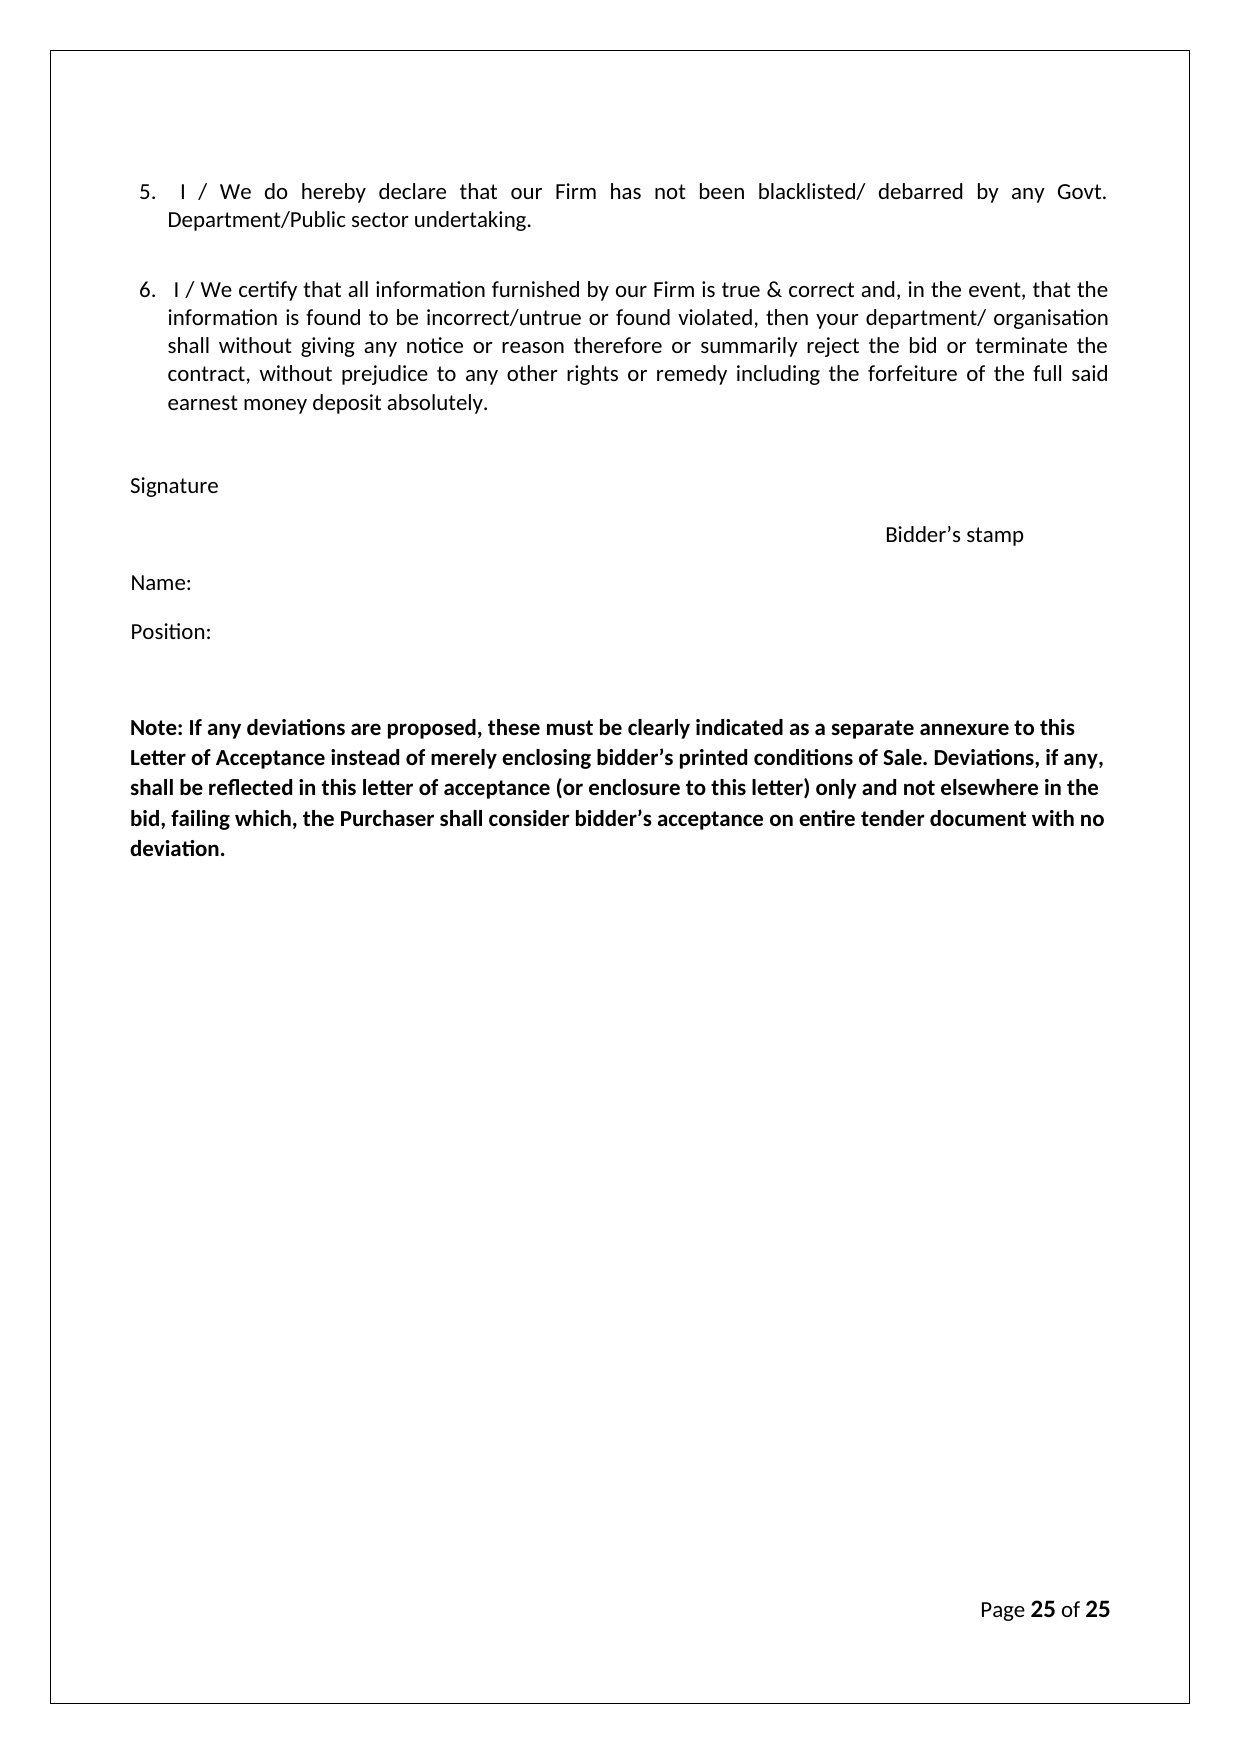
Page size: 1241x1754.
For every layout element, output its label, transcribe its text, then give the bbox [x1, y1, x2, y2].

text Signature [130, 471, 1110, 499]
list I / We certify that all information furnished by our Firm is true & correct and, in the event, that the information is found to be incorrect/untrue or found violated, then your department/ organisation shall without giving any notice or reason therefore or summarily reject the bid or terminate the contract, without prejudice to any other rights or remedy including the forfeiture of the full said earnest money deposit absolutely. [139, 276, 1110, 416]
text Name: [130, 568, 1110, 597]
text Bidder’s stamp [852, 520, 1110, 548]
text Note: If any deviations are proposed, these must be clearly indicated as a separate annexure to this Letter of Acceptance instead of merely enclosing bidder’s printed conditions of Sale. Deviations, if any, shall be reflected in this letter of acceptance (or enclosure to this letter) only and not elsewhere in the bid, failing which, the Purchaser shall consider bidder’s acceptance on entire tender document with no deviation. [130, 713, 1110, 862]
list I / We do hereby declare that our Firm has not been blacklisted/ debarred by any Govt. Department/Public sector undertaking. [139, 177, 1110, 233]
text Position: [130, 617, 1110, 645]
